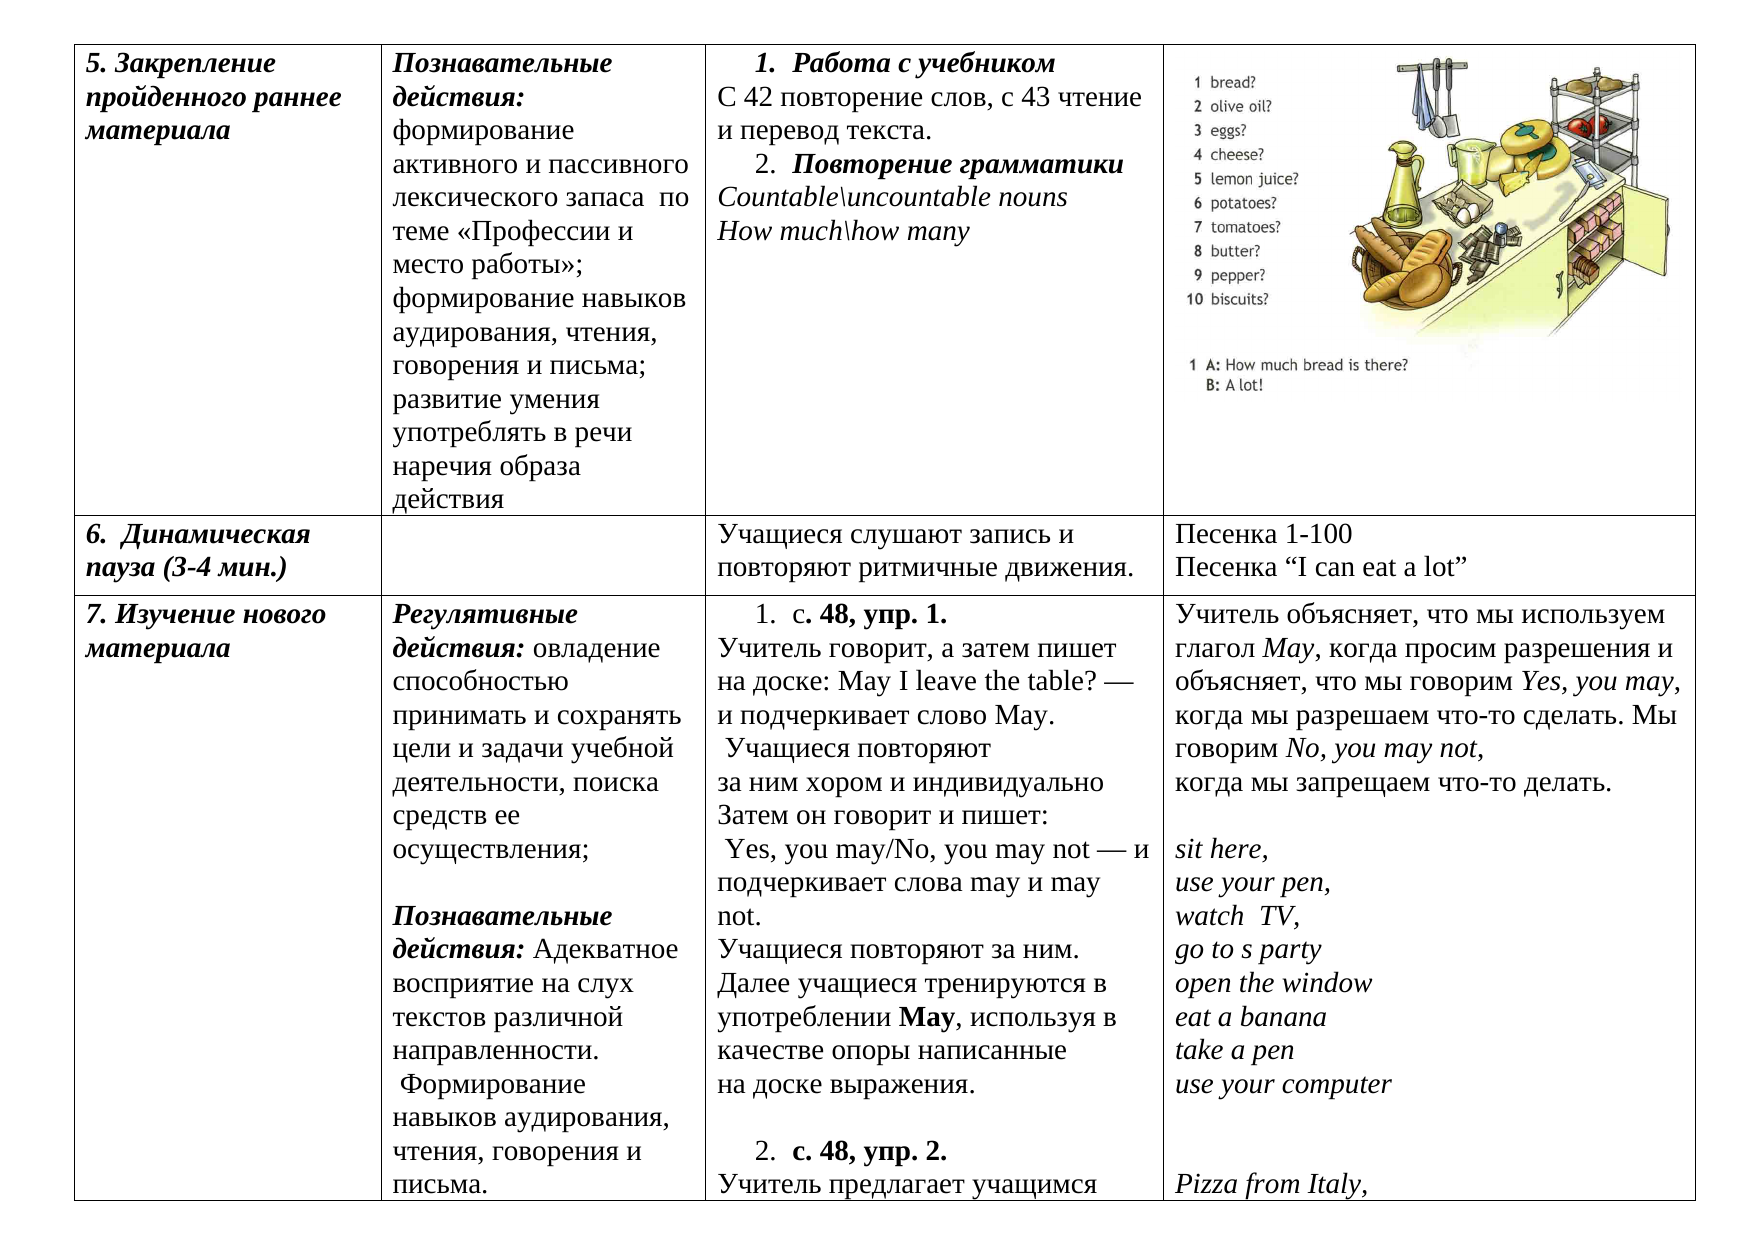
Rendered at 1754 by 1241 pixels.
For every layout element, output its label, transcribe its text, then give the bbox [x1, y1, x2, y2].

table_cell Учащиеся слушают запись и повторяют ритмичные движения. [706, 516, 1163, 595]
table_cell Песенка 1-100 Песенка “I can eat a lot” [1164, 516, 1695, 595]
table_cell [382, 596, 705, 1200]
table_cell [75, 596, 381, 1200]
table_cell 6. Динамическая пауза (3-4 мин.) [75, 516, 381, 595]
table_cell 5. Закрепление пройденного раннее материала [75, 45, 381, 515]
table_cell [382, 516, 705, 595]
table_cell Работа с учебником С 42 повторение слов, с 43 чтение и перевод текста. Повторение грамматики Countable\uncountable nouns How much\how many [706, 45, 1163, 515]
table_cell [1164, 45, 1695, 515]
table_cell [1164, 596, 1695, 1200]
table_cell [706, 596, 1163, 1200]
